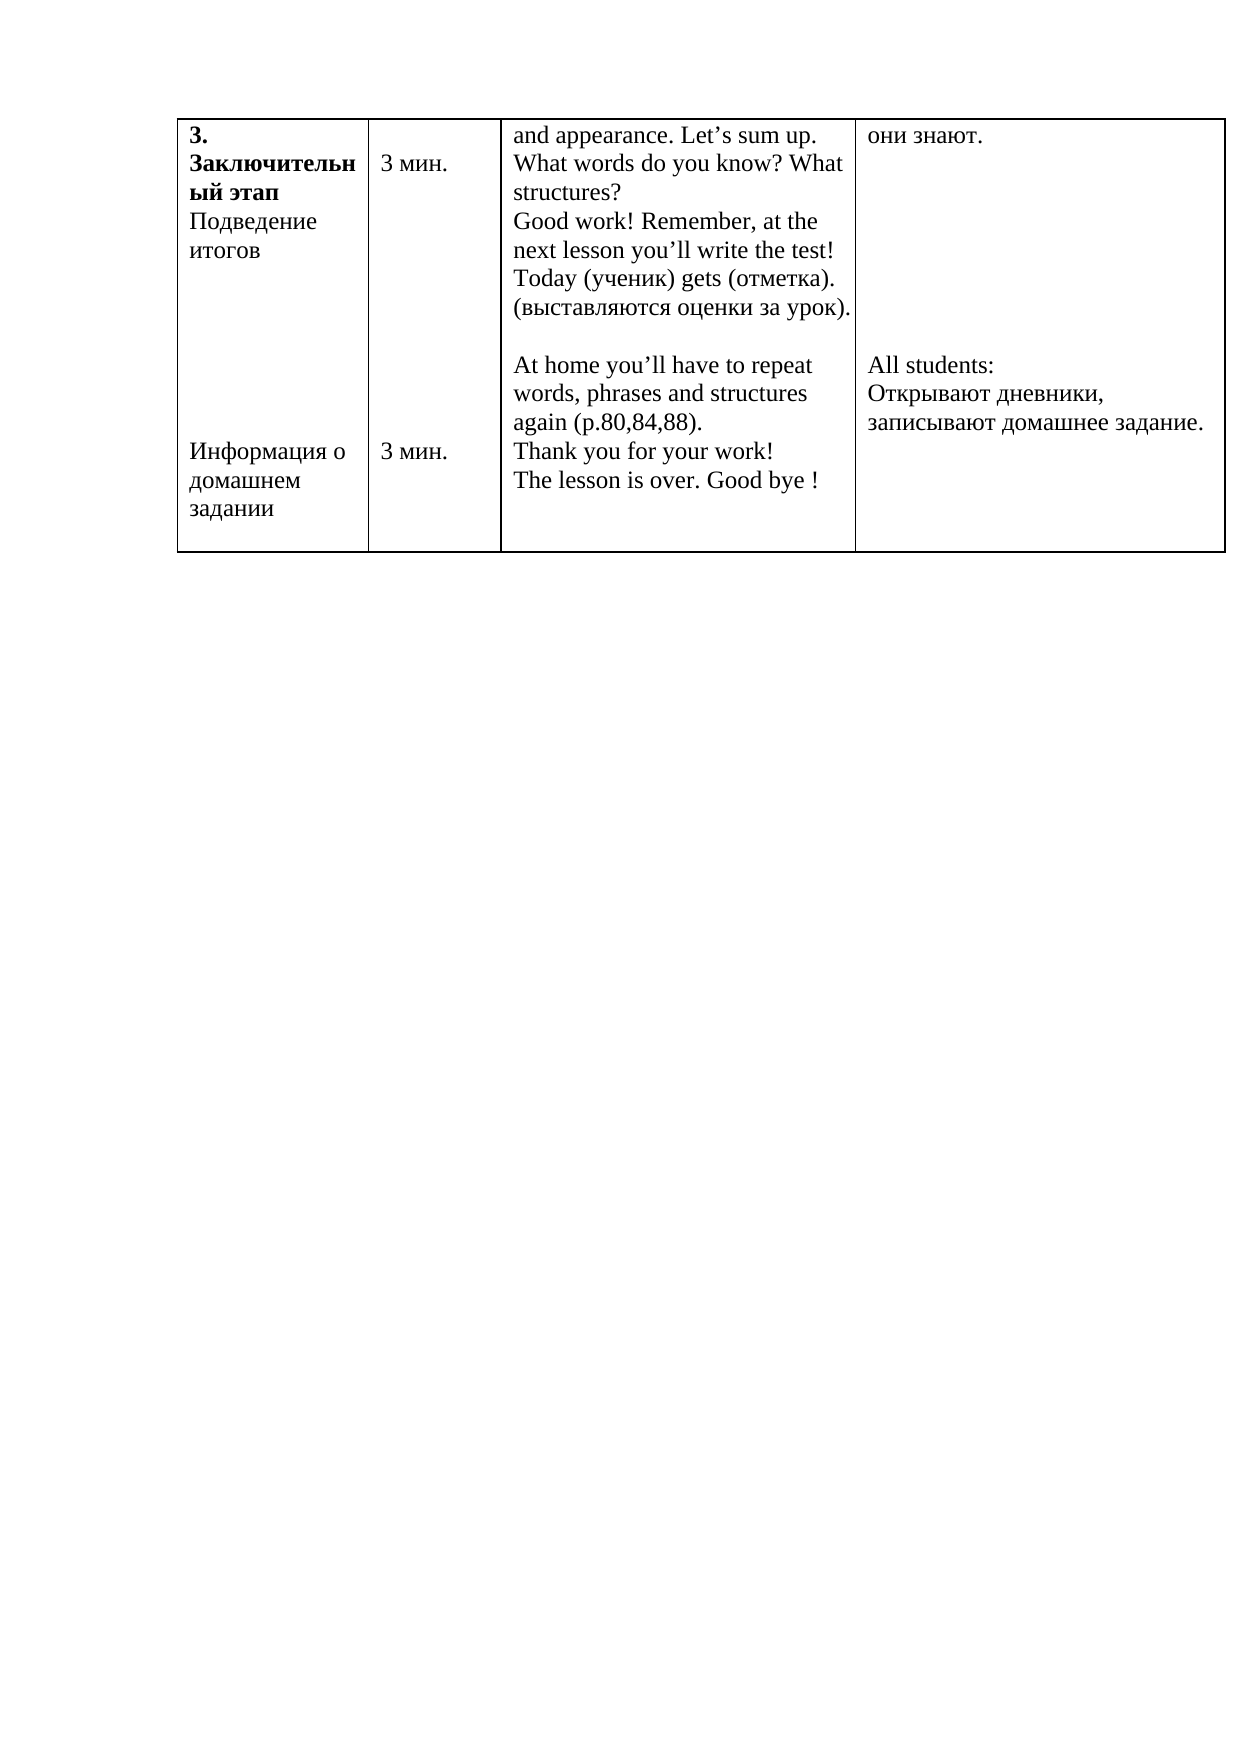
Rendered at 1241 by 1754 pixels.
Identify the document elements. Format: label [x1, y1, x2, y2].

table_cell [369, 120, 500, 551]
table_cell [856, 120, 1224, 551]
table_cell [178, 120, 368, 551]
table_cell [502, 120, 855, 551]
